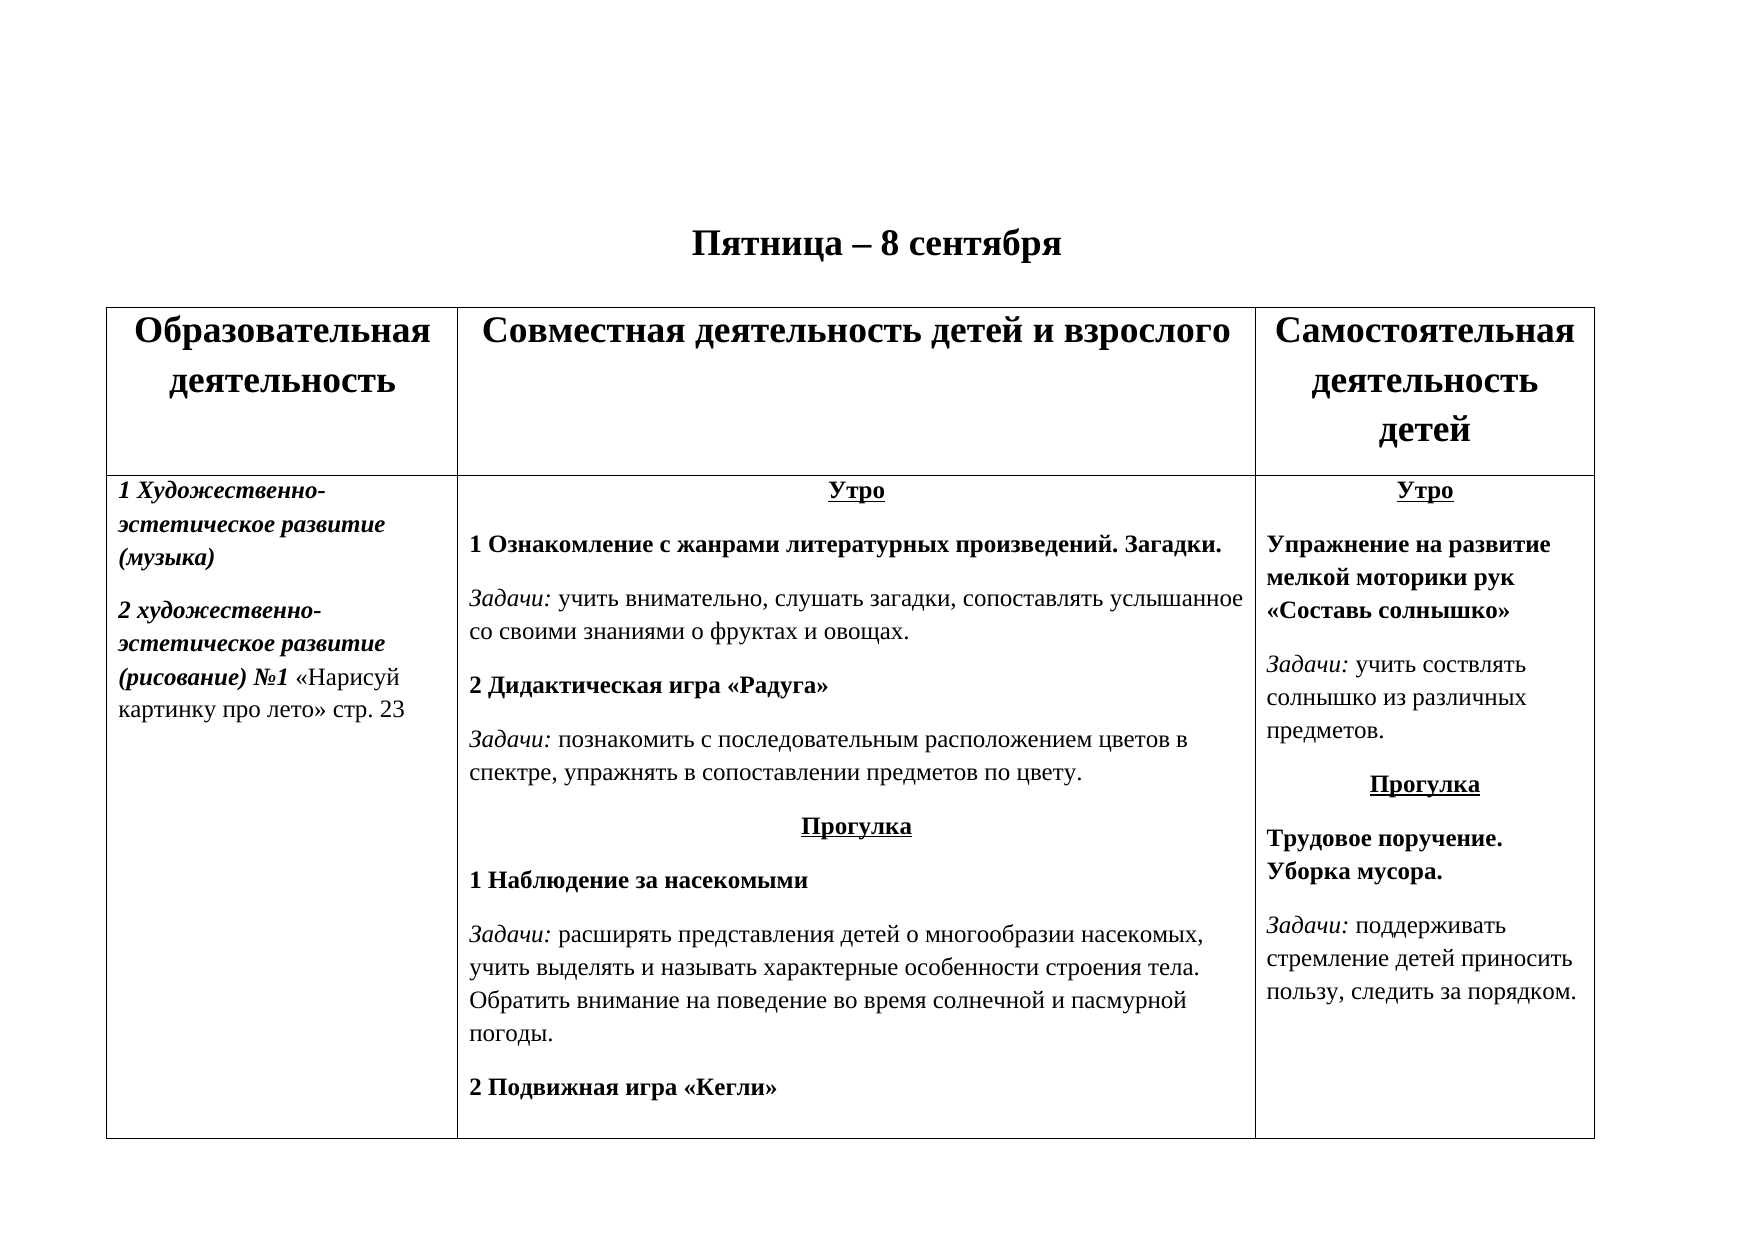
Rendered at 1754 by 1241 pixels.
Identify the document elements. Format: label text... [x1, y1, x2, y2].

table_header Совместная деятельность детей и взрослого [458, 308, 1255, 474]
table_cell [1256, 476, 1594, 1138]
table_header Самостоятельная деятельность детей [1256, 308, 1594, 474]
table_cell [107, 476, 457, 1138]
text Пятница – 8 сентября [118, 220, 1636, 263]
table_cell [458, 476, 1255, 1138]
table_header Образовательная деятельность [107, 308, 457, 474]
